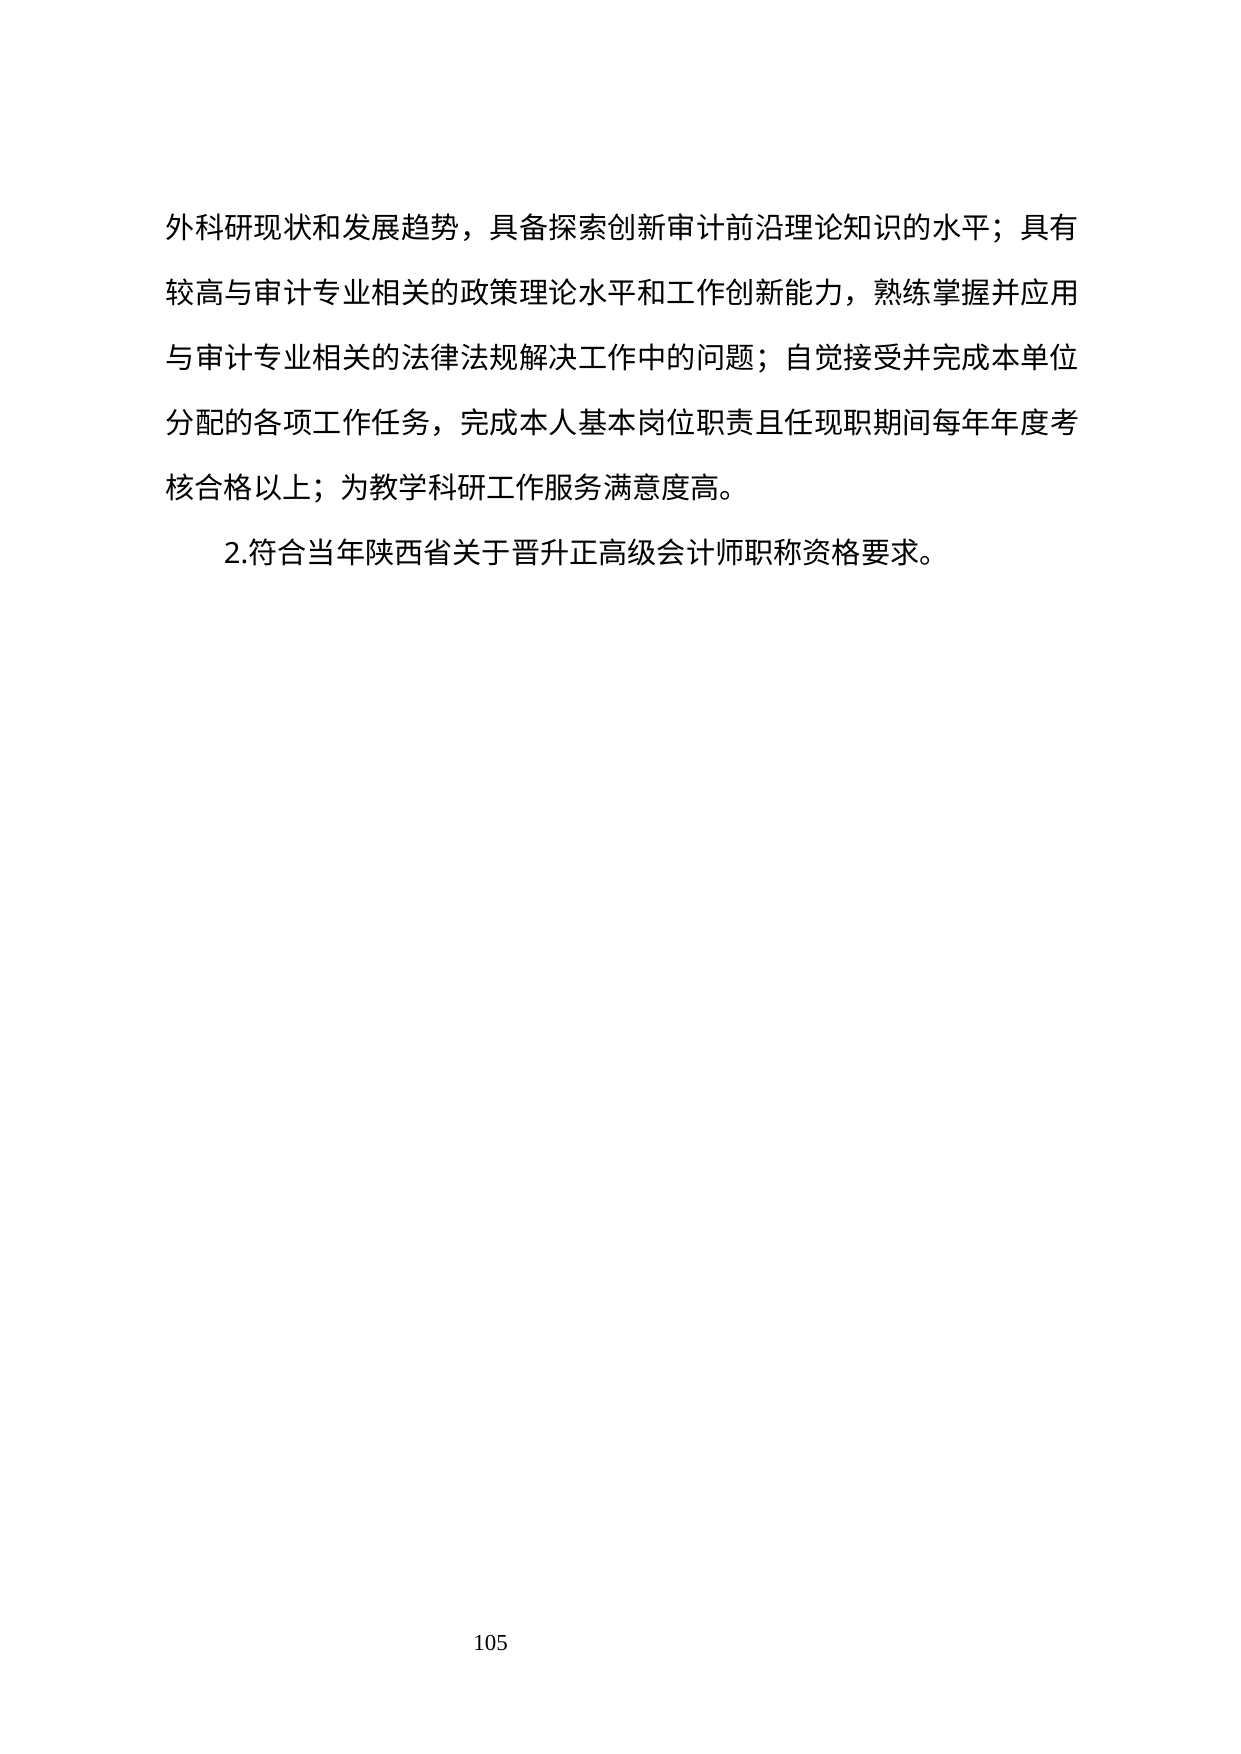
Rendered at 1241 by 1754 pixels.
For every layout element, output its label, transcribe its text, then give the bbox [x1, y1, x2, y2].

text 2.符合当年陕西省关于晋升正高级会计师职称资格要求。 [165, 518, 1081, 583]
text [165, 193, 1081, 518]
